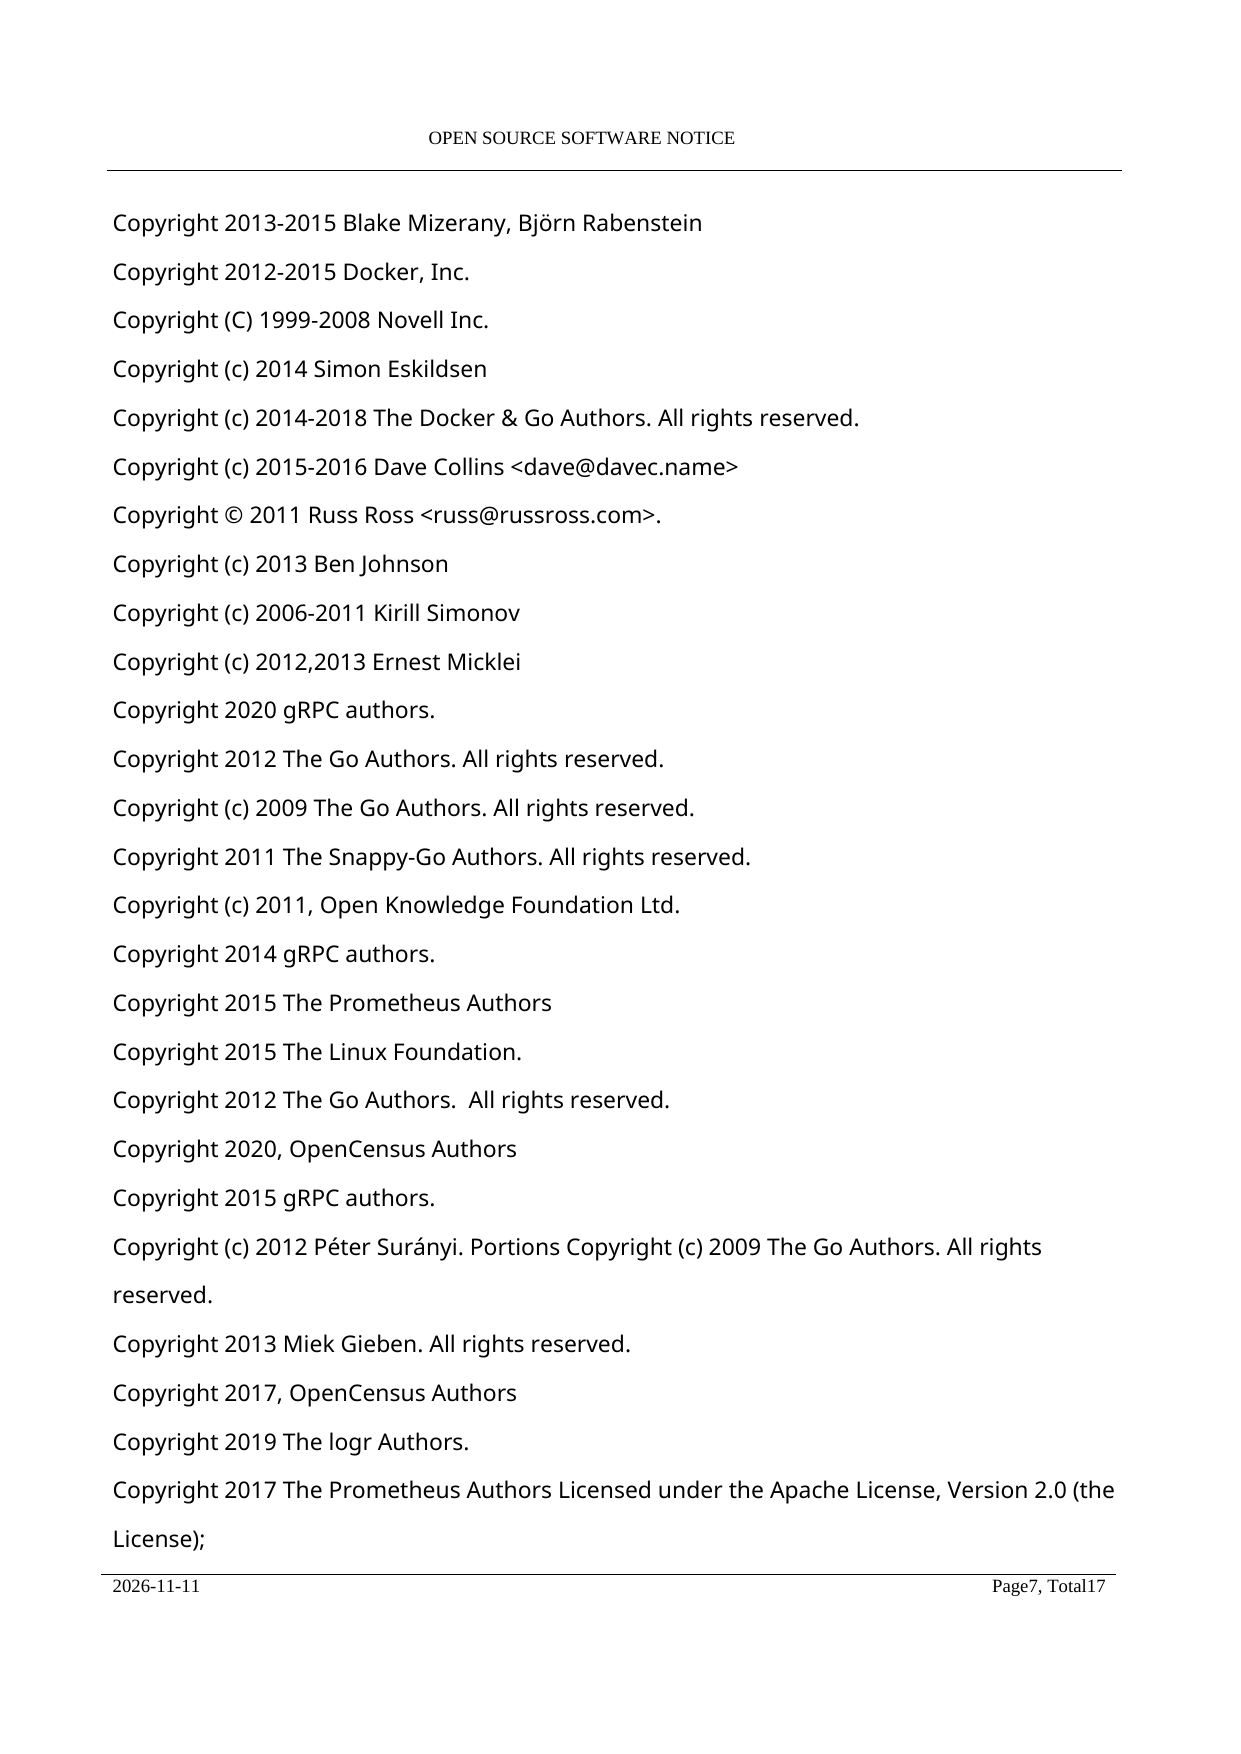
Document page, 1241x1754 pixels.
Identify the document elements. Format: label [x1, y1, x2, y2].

text [112, 206, 1128, 1555]
